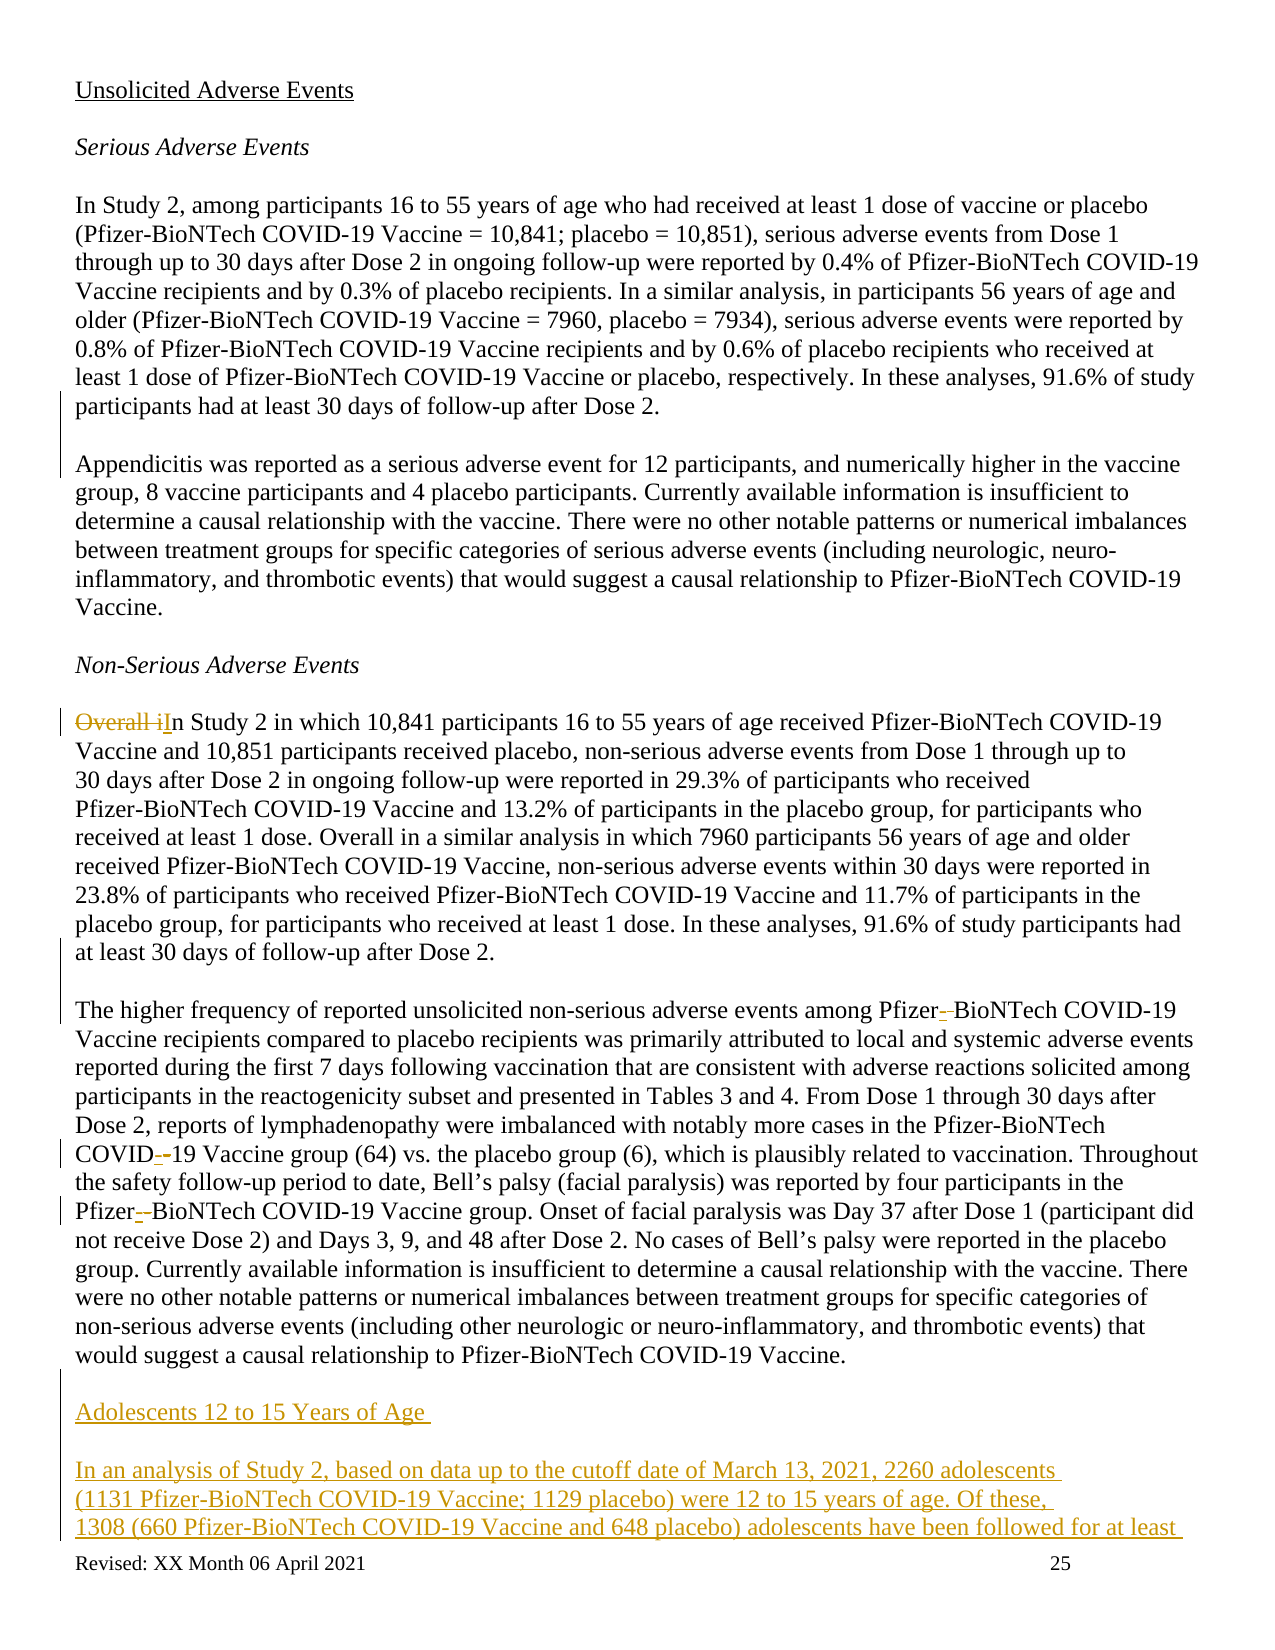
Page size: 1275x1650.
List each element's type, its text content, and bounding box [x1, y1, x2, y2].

text The higher frequency of reported unsolicited non-serious adverse events among PfizerBioNTech COVID-19 Vaccine recipients compared to placebo recipients was primarily attributed to local and systemic adverse events reported during the first 7 days following vaccination that are consistent with adverse reactions solicited among participants in the reactogenicity subset and presented in Tables 3 and 4. From Dose 1 through 30 days after Dose 2, reports of lymphadenopathy were imbalanced with notably more cases in the Pfizer-BioNTech COVID19 Vaccine group (64) vs. the placebo group (6), which is plausibly related to vaccination. Throughout the safety follow-up period to date, Bell’s palsy (facial paralysis) was reported by four participants in the PfizerBioNTech COVID-19 Vaccine group. Onset of facial paralysis was Day 37 after Dose 1 (participant did not receive Dose 2) and Days 3, 9, and 48 after Dose 2. No cases of Bell’s palsy were reported in the placebo group. Currently available information is insufficient to determine a causal relationship with the vaccine. There were no other notable patterns or numerical imbalances between treatment groups for specific categories of non-serious adverse events (including other neurologic or neuro-inflammatory, and thrombotic events) that would suggest a causal relationship to Pfizer-BioNTech COVID-19 Vaccine. [75, 995, 1200, 1369]
text Non-Serious Adverse Events [75, 650, 1200, 679]
text Serious Adverse Events [75, 132, 1200, 161]
text n Study 2 in which 10,841 participants 16 to 55 years of age received Pfizer-BioNTech COVID-19 Vaccine and 10,851 participants received placebo, non-serious adverse events from Dose 1 through up to 30 days after Dose 2 in ongoing follow-up were reported in 29.3% of participants who received Pfizer-BioNTech COVID-19 Vaccine and 13.2% of participants in the placebo group, for participants who received at least 1 dose. Overall in a similar analysis in which 7960 participants 56 years of age and older received Pfizer-BioNTech COVID-19 Vaccine, non-serious adverse events within 30 days were reported in 23.8% of participants who received Pfizer-BioNTech COVID-19 Vaccine and 11.7% of participants in the placebo group, for participants who received at least 1 dose. In these analyses, 91.6% of study participants had at least 30 days of follow-up after Dose 2. [75, 707, 1200, 966]
text Unsolicited Adverse Events [75, 75, 1200, 104]
text In Study 2, among participants 16 to 55 years of age who had received at least 1 dose of vaccine or placebo (Pfizer-BioNTech COVID-19 Vaccine = 10,841; placebo = 10,851), serious adverse events from Dose 1 through up to 30 days after Dose 2 in ongoing follow-up were reported by 0.4% of Pfizer-BioNTech COVID-19 Vaccine recipients and by 0.3% of placebo recipients. In a similar analysis, in participants 56 years of age and older (Pfizer-BioNTech COVID-19 Vaccine = 7960, placebo = 7934), serious adverse events were reported by 0.8% of Pfizer-BioNTech COVID-19 Vaccine recipients and by 0.6% of placebo recipients who received at least 1 dose of Pfizer-BioNTech COVID-19 Vaccine or placebo, respectively. In these analyses, 91.6% of study participants had at least 30 days of follow-up after Dose 2. [75, 190, 1200, 420]
text Appendicitis was reported as a serious adverse event for 12 participants, and numerically higher in the vaccine group, 8 vaccine participants and 4 placebo participants. Currently available information is insufficient to determine a causal relationship with the vaccine. There were no other notable patterns or numerical imbalances between treatment groups for specific categories of serious adverse events (including neurologic, neuro-inflammatory, and thrombotic events) that would suggest a causal relationship to Pfizer-BioNTech COVID-19 Vaccine. [75, 449, 1200, 621]
